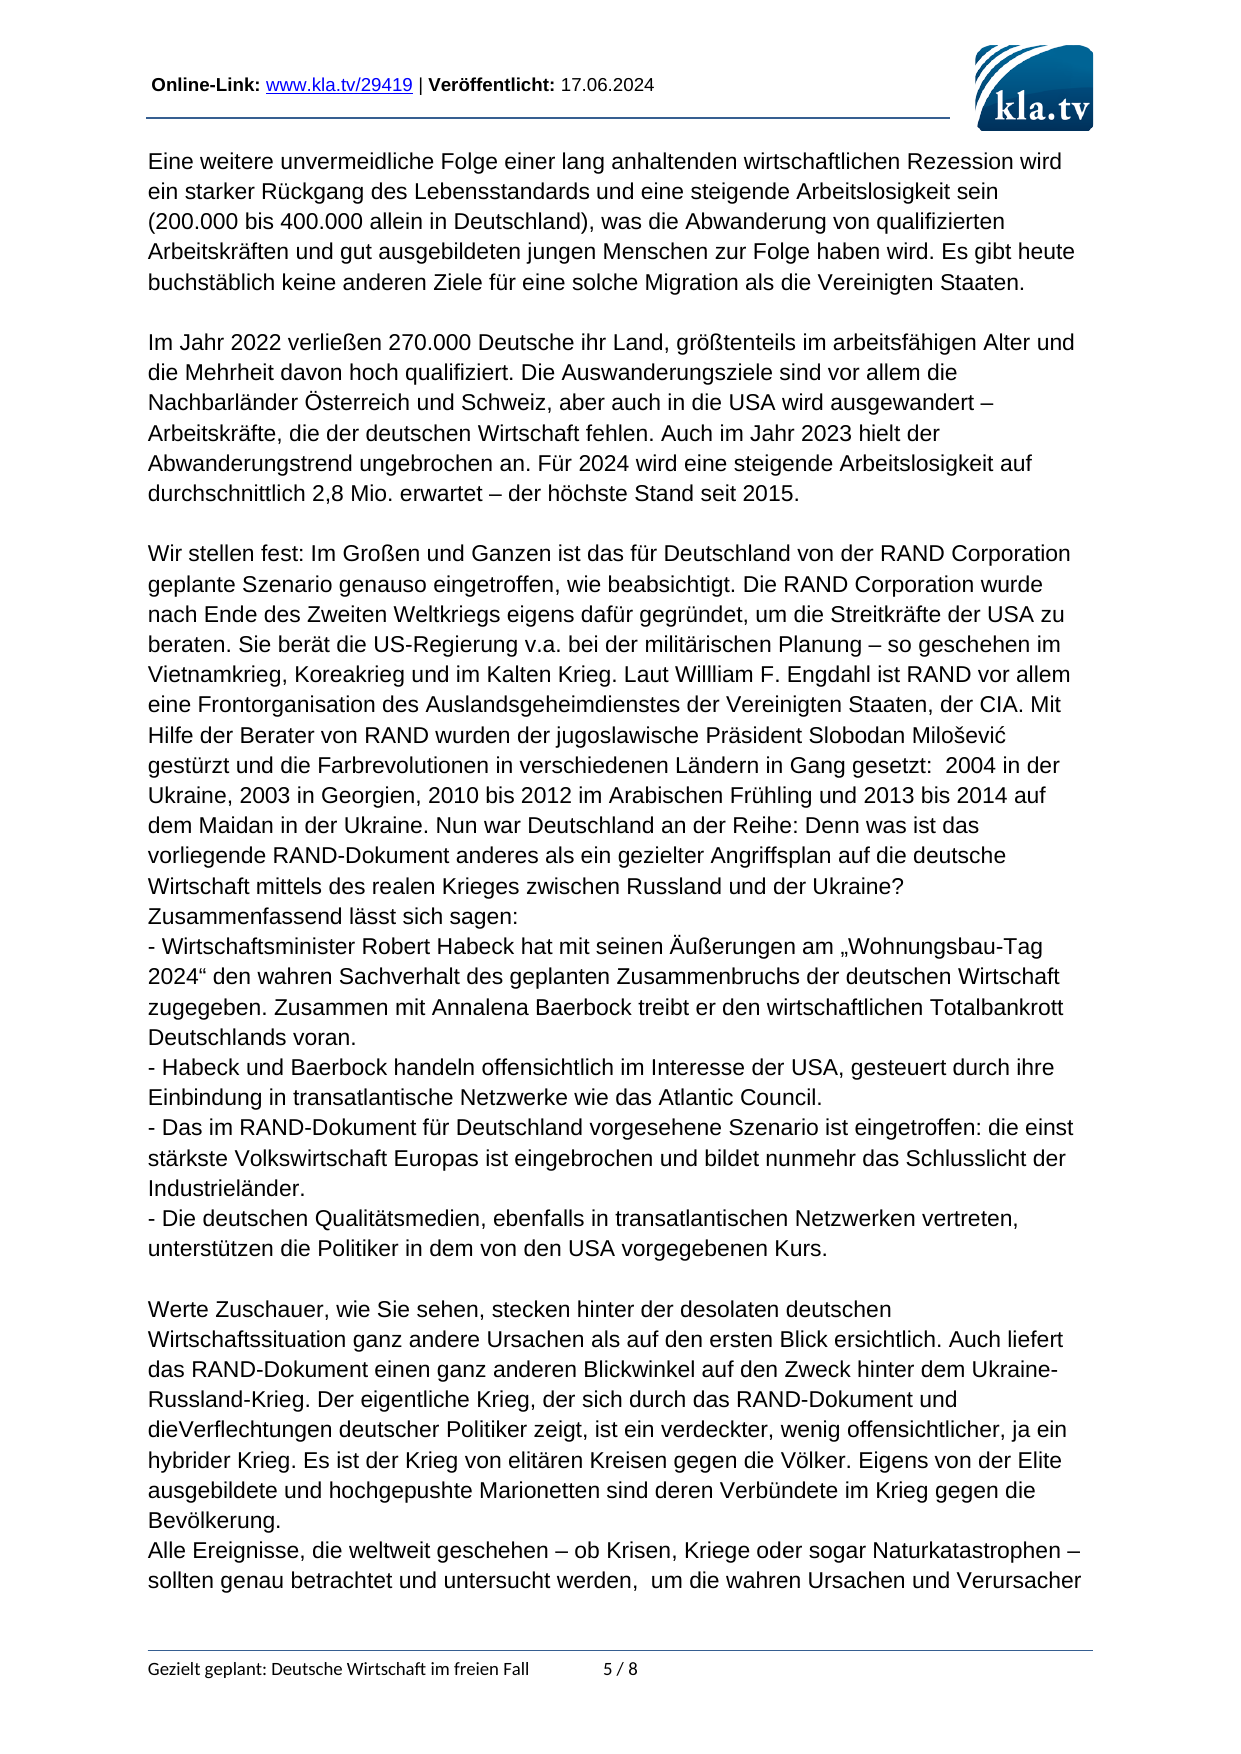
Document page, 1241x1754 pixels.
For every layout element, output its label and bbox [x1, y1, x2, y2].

text [148, 148, 1093, 1594]
picture [974, 45, 1093, 130]
picture [1084, 45, 1093, 51]
